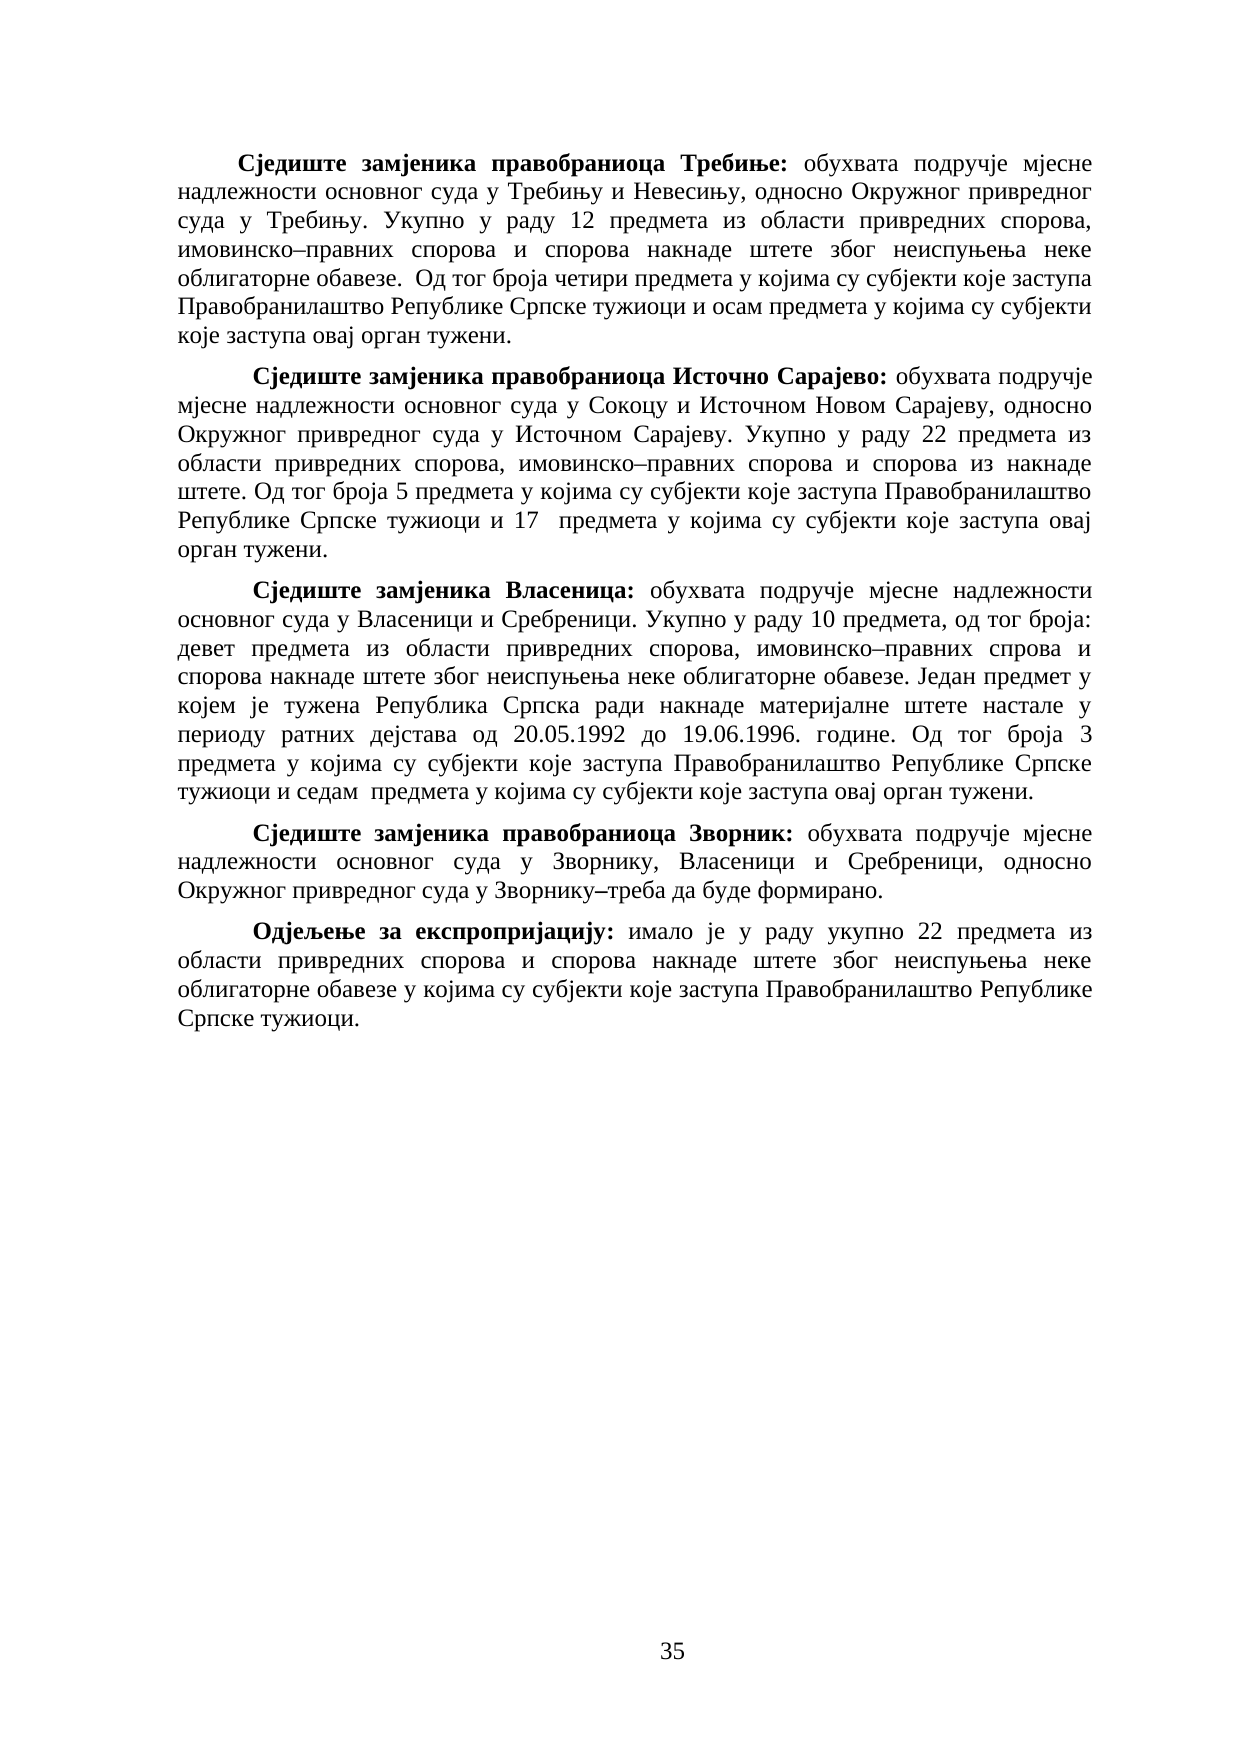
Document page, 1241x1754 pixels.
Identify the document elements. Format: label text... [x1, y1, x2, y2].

text Сједиште замјеника правобраниоца Зворник: обухвата подручје мјесне надлежности основног суда у Зворнику, Власеници и Сребреници, односно Окружног привредног суда у Зворнику–треба да буде формирано. [177, 818, 1092, 904]
text Сједиште зaмјеникa правобраниоца Источно Сaрaјево: обухвата подручје мјесне надлежности основног суда у Сокоцу и Источном Новом Сарајеву, односно Окружног привредног суда у Источном Сарајеву. Укупно у раду 22 предмета из области привредних спорова, имовинско–правних спорова и спорова из накнаде штете. Од тог броја 5 предмета у којима су субјекти које заступа Правобранилаштво Републике Српске тужиоци и 17 предмета у којима су субјекти које заступа овај орган тужени. [177, 361, 1092, 563]
text Одјељење за експропријацију: имало је у раду укупно 22 предмета из области привредних спорова и спорова накнаде штете због неиспуњења неке облигаторне обaвезе у којима су субјекти које заступа Правобранилаштво Републике Српске тужиоци. [177, 916, 1092, 1031]
text Сједиште зaмјеникa правобраниоца Требиње: обухвата подручје мјесне надлежности основног суда у Требињу и Невесињу, односно Окружног привредног суда у Требињу. Укупно у раду 12 предметa из области привредних спорова, имовинско–правних спорова и спорова накнаде штете због неиспуњења неке облигаторне обавезе. Од тог броја четири предмета у којима су субјекти које заступа Правобранилаштво Републике Српске тужиоци и осам предмета у којима су субјекти које заступа овај орган тужени. [177, 148, 1092, 349]
text Сједиште зaмјеникa Влaсеницa: обухвата подручје мјесне надлежности основног суда у Власеници и Сребреници. Укупно у раду 10 предмета, од тог броја: девет предмета из области привредних спорова, имовинско–правних спрова и спорова накнаде штете због неиспуњења неке облигаторне обавезе. Један предмет у којем је тужена Република Српска ради накнаде материјалне штете настале у периоду рaтних дејстaвa од 20.05.1992 до 19.06.1996. године. Од тог броја 3 предмета у којима су субјекти које заступа Правобранилаштво Републике Српске тужиоци и седам предмета у којима су субјекти које заступа овај орган тужени. [177, 575, 1092, 805]
